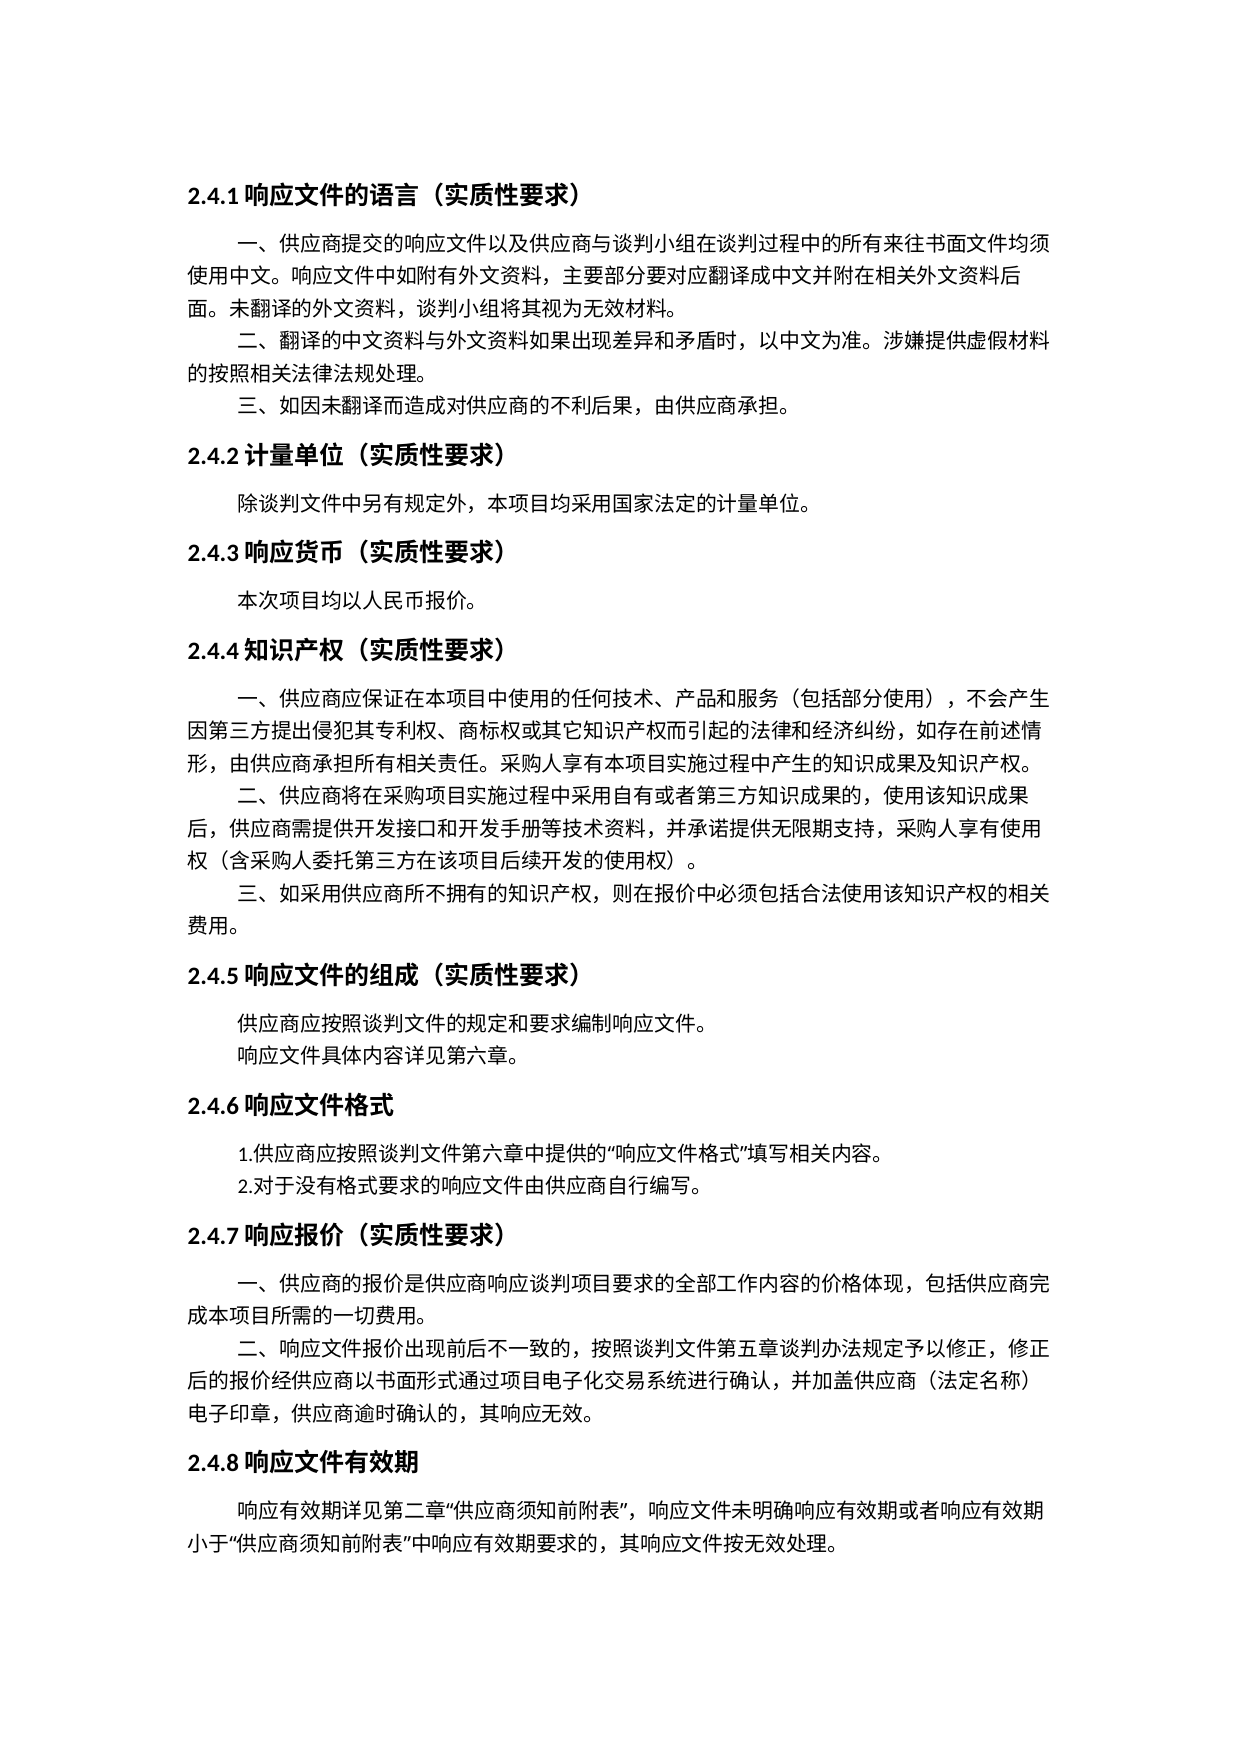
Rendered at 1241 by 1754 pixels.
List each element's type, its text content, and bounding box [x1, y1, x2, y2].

text 二、翻译的中文资料与外文资料如果出现差异和矛盾时，以中文为准。涉嫌提供虚假材料的按照相关法律法规处理。 [187, 324, 1053, 389]
text 2.4.3响应货币（实质性要求） [187, 519, 1053, 584]
text 三、如因未翻译而造成对供应商的不利后果，由供应商承担。 [187, 389, 1053, 422]
text 2.对于没有格式要求的响应文件由供应商自行编写。 [187, 1169, 1053, 1202]
text 二、响应文件报价出现前后不一致的，按照谈判文件第五章谈判办法规定予以修正，修正后的报价经供应商以书面形式通过项目电子化交易系统进行确认，并加盖供应商（法定名称）电子印章，供应商逾时确认的，其响应无效。 [187, 1332, 1053, 1429]
text 2.4.5响应文件的组成（实质性要求） [187, 942, 1053, 1007]
text 2.4.1响应文件的语言（实质性要求） [187, 162, 1053, 227]
text 二、供应商将在采购项目实施过程中采用自有或者第三方知识成果的，使用该知识成果后，供应商需提供开发接口和开发手册等技术资料，并承诺提供无限期支持，采购人享有使用权（含采购人委托第三方在该项目后续开发的使用权）。 [187, 779, 1053, 877]
text 2.4.8响应文件有效期 [187, 1429, 1053, 1494]
text 一、供应商的报价是供应商响应谈判项目要求的全部工作内容的价格体现，包括供应商完成本项目所需的一切费用。 [187, 1267, 1053, 1332]
text 响应文件具体内容详见第六章。 [187, 1039, 1053, 1072]
text 2.4.7响应报价（实质性要求） [187, 1202, 1053, 1267]
text 供应商应按照谈判文件的规定和要求编制响应文件。 [187, 1007, 1053, 1039]
text 响应有效期详见第二章“供应商须知前附表”，响应文件未明确响应有效期或者响应有效期小于“供应商须知前附表”中响应有效期要求的，其响应文件按无效处理。 [187, 1494, 1053, 1559]
text 2.4.2计量单位（实质性要求） [187, 422, 1053, 487]
text 三、如采用供应商所不拥有的知识产权，则在报价中必须包括合法使用该知识产权的相关费用。 [187, 877, 1053, 942]
text 2.4.6响应文件格式 [187, 1072, 1053, 1137]
text 一、供应商应保证在本项目中使用的任何技术、产品和服务（包括部分使用），不会产生因第三方提出侵犯其专利权、商标权或其它知识产权而引起的法律和经济纠纷，如存在前述情形，由供应商承担所有相关责任。采购人享有本项目实施过程中产生的知识成果及知识产权。 [187, 682, 1053, 779]
text 一、供应商提交的响应文件以及供应商与谈判小组在谈判过程中的所有来往书面文件均须使用中文。响应文件中如附有外文资料，主要部分要对应翻译成中文并附在相关外文资料后面。未翻译的外文资料，谈判小组将其视为无效材料。 [187, 227, 1053, 324]
text 2.4.4知识产权（实质性要求） [187, 617, 1053, 682]
text 1.供应商应按照谈判文件第六章中提供的“响应文件格式”填写相关内容。 [187, 1137, 1053, 1169]
text 本次项目均以人民币报价。 [187, 584, 1053, 617]
text 除谈判文件中另有规定外，本项目均采用国家法定的计量单位。 [187, 487, 1053, 519]
